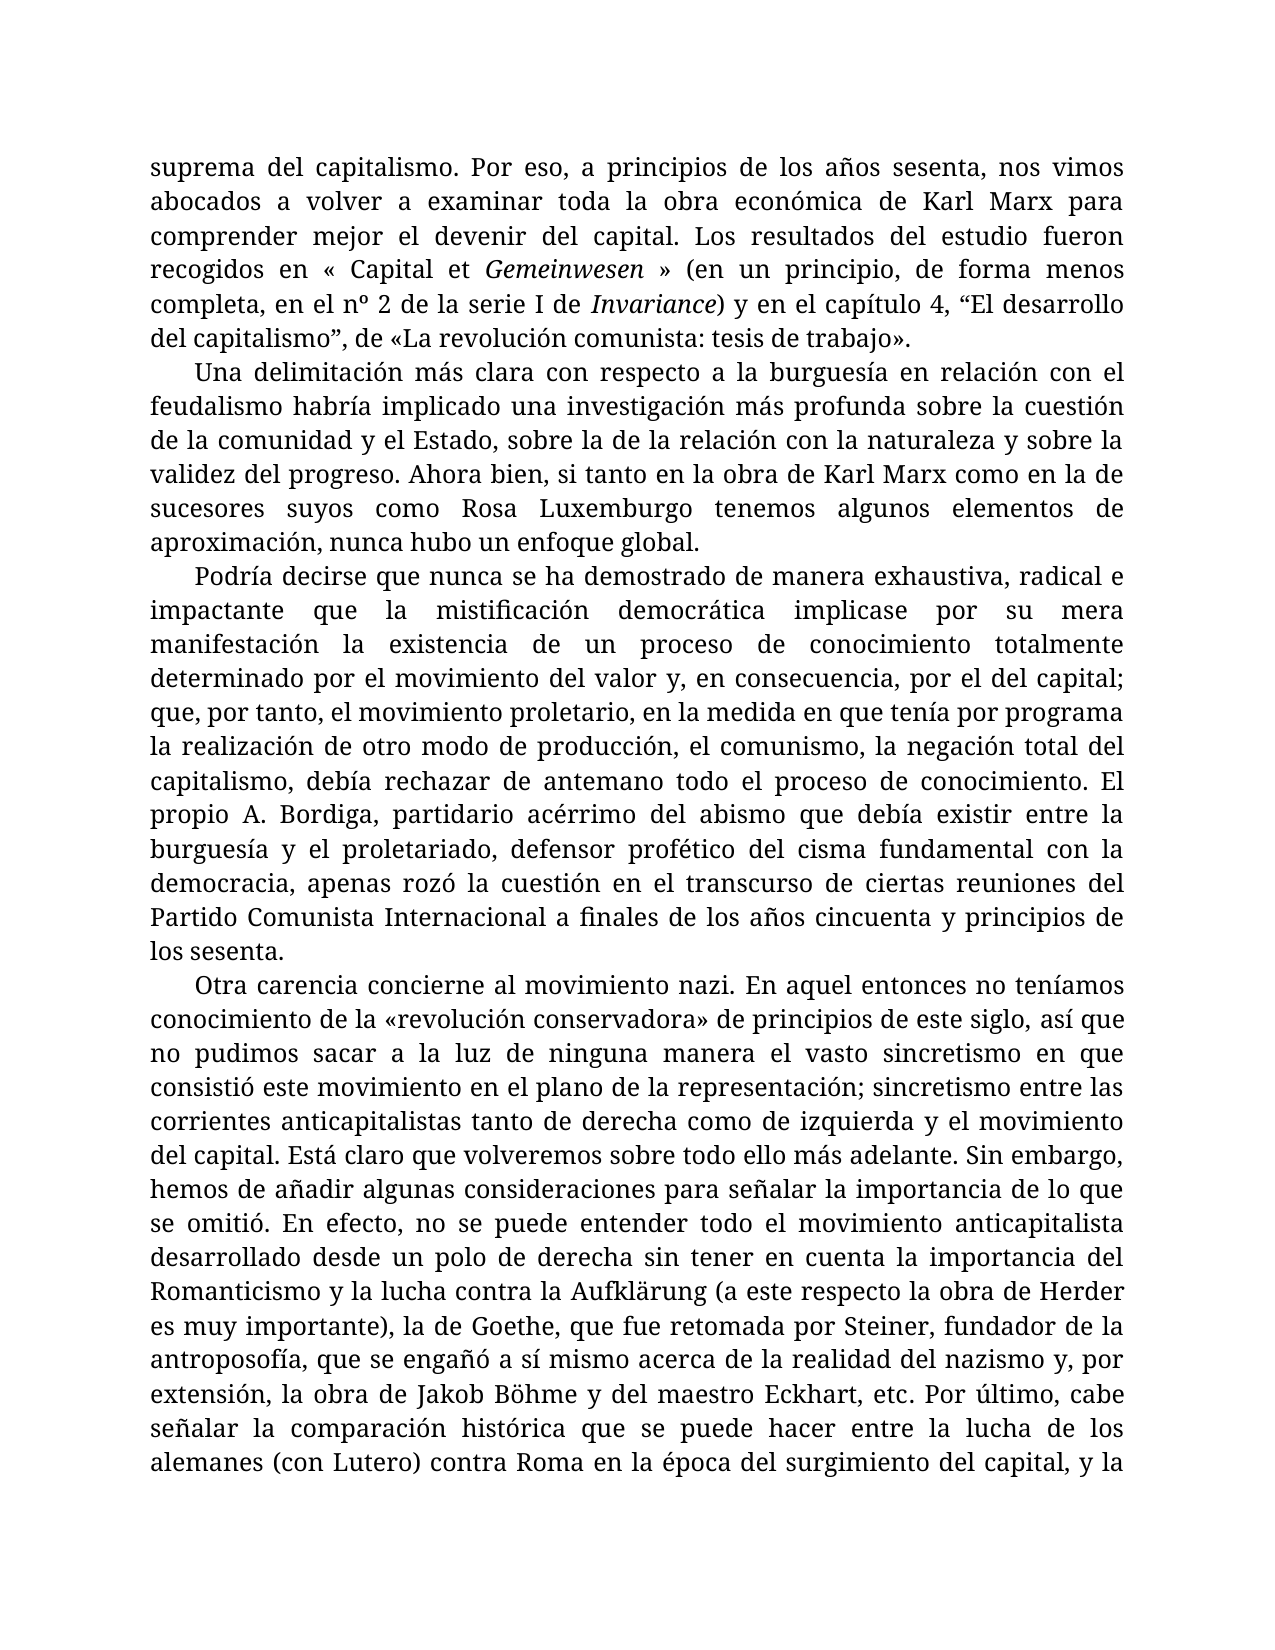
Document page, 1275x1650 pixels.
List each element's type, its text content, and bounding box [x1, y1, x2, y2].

text Una delimitación más clara con respecto a la burguesía en relación con el feudalismo habría implicado una investigación más profunda sobre la cuestión de la comunidad y el Estado, sobre la de la relación con la naturaleza y sobre la validez del progreso. Ahora bien, si tanto en la obra de Karl Marx como en la de sucesores suyos como Rosa Luxemburgo tenemos algunos elementos de aproximación, nunca hubo un enfoque global. [150, 354, 1125, 559]
text Podría decirse que nunca se ha demostrado de manera exhaustiva, radical e impactante que la mistificación democrática implicase por su mera manifestación la existencia de un proceso de conocimiento totalmente determinado por el movimiento del valor y, en consecuencia, por el del capital; que, por tanto, el movimiento proletario, en la medida en que tenía por programa la realización de otro modo de producción, el comunismo, la negación total del capitalismo, debía rechazar de antemano todo el proceso de conocimiento. El propio A. Bordiga, partidario acérrimo del abismo que debía existir entre la burguesía y el proletariado, defensor profético del cisma fundamental con la democracia, apenas rozó la cuestión en el transcurso de ciertas reuniones del Partido Comunista Internacional a finales de los años cincuenta y principios de los sesenta. [150, 559, 1125, 967]
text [150, 967, 1125, 1478]
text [150, 150, 1125, 354]
